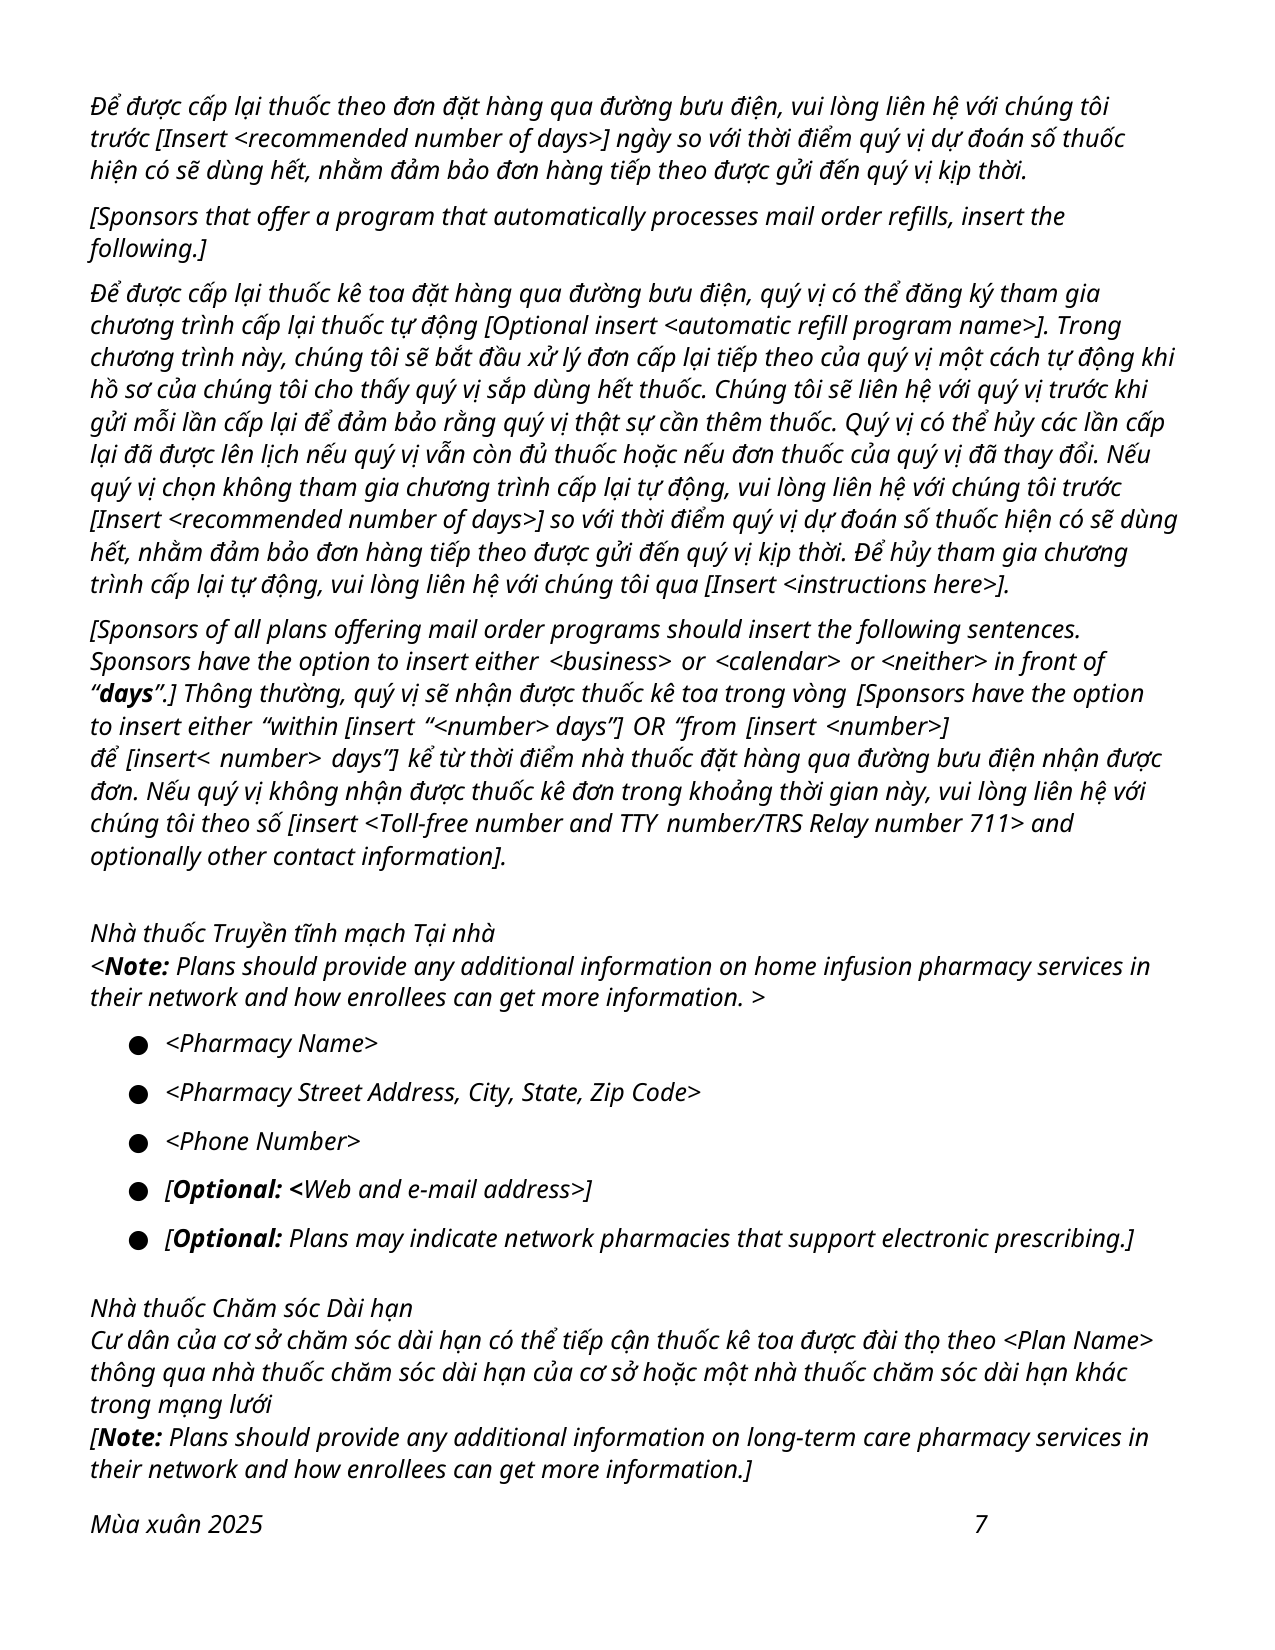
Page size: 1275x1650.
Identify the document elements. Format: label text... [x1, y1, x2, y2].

subtitle Nhà thuốc Chăm sóc Dài hạn [90, 1291, 1185, 1323]
list <Pharmacy Street Address, City, State, Zip Code> [127, 1063, 1185, 1111]
text [Note: Plans should provide any additional information on long-term care pharmacy services in their network and how enrollees can get more information.] [90, 1421, 1185, 1485]
list [Optional: Plans may indicate network pharmacies that support electronic prescribing.] [127, 1208, 1185, 1257]
text Nhà thuốc Truyền tĩnh mạch Tại nhà [90, 917, 1185, 949]
text <Note: Plans should provide any additional information on home infusion pharmacy services in their network and how enrollees can get more information. > [90, 949, 1185, 1014]
list <Pharmacy Name> [127, 1014, 1185, 1063]
text [Sponsors that offer a program that automatically processes mail order refills, insert the following.] [90, 199, 1185, 264]
text Để được cấp lại thuốc kê toa đặt hàng qua đường bưu điện, quý vị có thể đăng ký tham gia chương trình cấp lại thuốc tự động [Optional insert <automatic refill program name>]. Trong chương trình này, chúng tôi sẽ bắt đầu xử lý đơn cấp lại tiếp theo của quý vị một cách tự động khi hồ sơ của chúng tôi cho thấy quý vị sắp dùng hết thuốc. Chúng tôi sẽ liên hệ với quý vị trước khi gửi mỗi lần cấp lại để đảm bảo rằng quý vị thật sự cần thêm thuốc. Quý vị có thể hủy các lần cấp lại đã được lên lịch nếu quý vị vẫn còn đủ thuốc hoặc nếu đơn thuốc của quý vị đã thay đổi. Nếu quý vị chọn không tham gia chương trình cấp lại tự động, vui lòng liên hệ với chúng tôi trước [Insert <recommended number of days>] so với thời điểm quý vị dự đoán số thuốc hiện có sẽ dùng hết, nhằm đảm bảo đơn hàng tiếp theo được gửi đến quý vị kịp thời. Để hủy tham gia chương trình cấp lại tự động, vui lòng liên hệ với chúng tôi qua [Insert <instructions here>]. [90, 277, 1185, 601]
list <Phone Number> [127, 1111, 1185, 1160]
text Cư dân của cơ sở chăm sóc dài hạn có thể tiếp cận thuốc kê toa được đài thọ theo <Plan Name> thông qua nhà thuốc chăm sóc dài hạn của cơ sở hoặc một nhà thuốc chăm sóc dài hạn khác trong mạng lưới [90, 1323, 1185, 1421]
text [Sponsors of all plans offering mail order programs should insert the following sentences. Sponsors have the option to insert either <business> or <calendar> or <neither> in front of “days”.] Thông thường, quý vị sẽ nhận được thuốc kê toa trong vòng [Sponsors have the option to insert either “within [insert “<number> days”] OR “from [insert <number>] để [insert< number> days”] kể từ thời điểm nhà thuốc đặt hàng qua đường bưu điện nhận được đơn. Nếu quý vị không nhận được thuốc kê đơn trong khoảng thời gian này, vui lòng liên hệ với chúng tôi theo số [insert <Toll-free number and TTY number/TRS Relay number 711> and optionally other contact information]. [90, 613, 1168, 872]
list [Optional: <Web and e-mail address>] [127, 1160, 1185, 1208]
text Để được cấp lại thuốc theo đơn đặt hàng qua đường bưu điện, vui lòng liên hệ với chúng tôi trước [Insert <recommended number of days>] ngày so với thời điểm quý vị dự đoán số thuốc hiện có sẽ dùng hết, nhằm đảm bảo đơn hàng tiếp theo được gửi đến quý vị kịp thời. [90, 90, 1153, 187]
